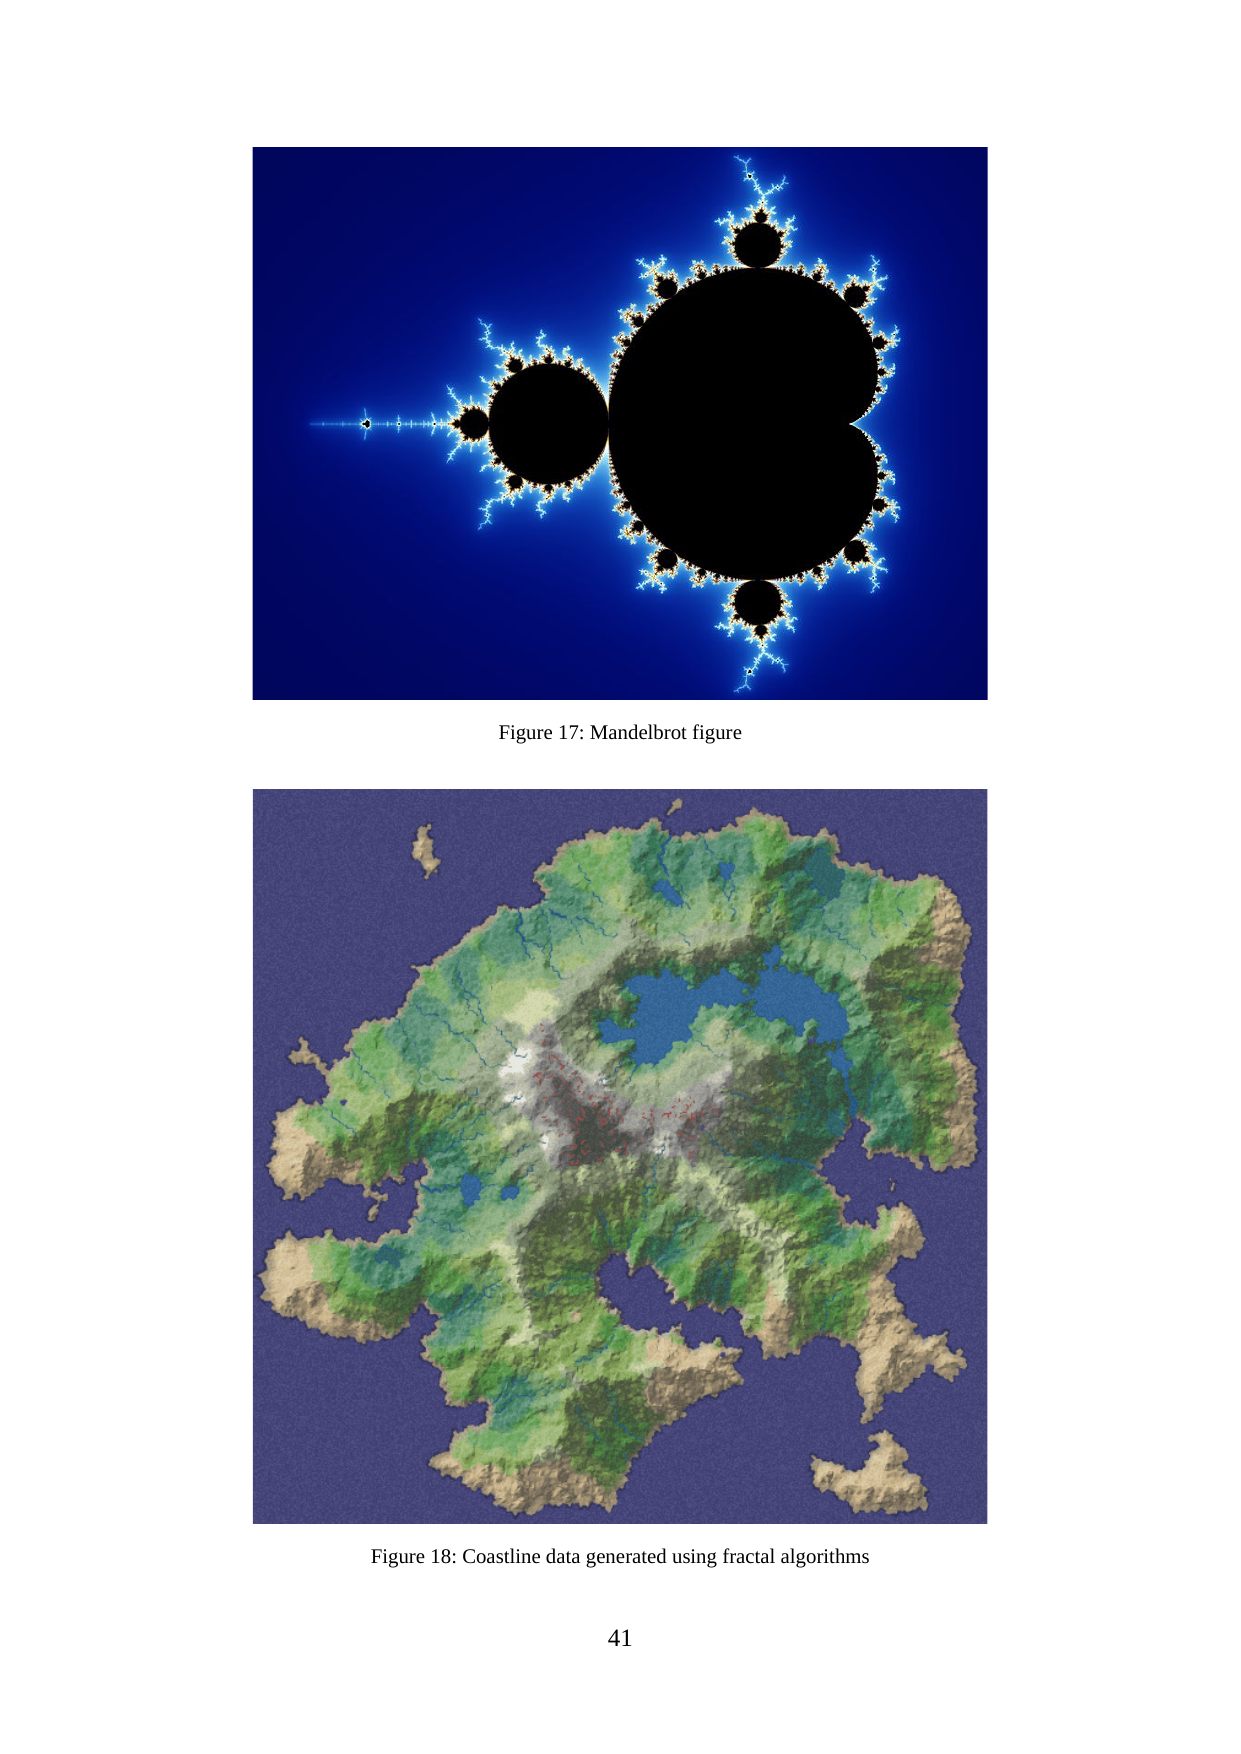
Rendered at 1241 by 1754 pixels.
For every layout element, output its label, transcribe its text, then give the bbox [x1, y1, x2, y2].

text Figure 17: Mandelbrot figure [221, 720, 1019, 744]
picture [252, 147, 988, 700]
text Figure 18: Coastline data generated using fractal algorithms [221, 1544, 1019, 1568]
picture [252, 789, 988, 1524]
